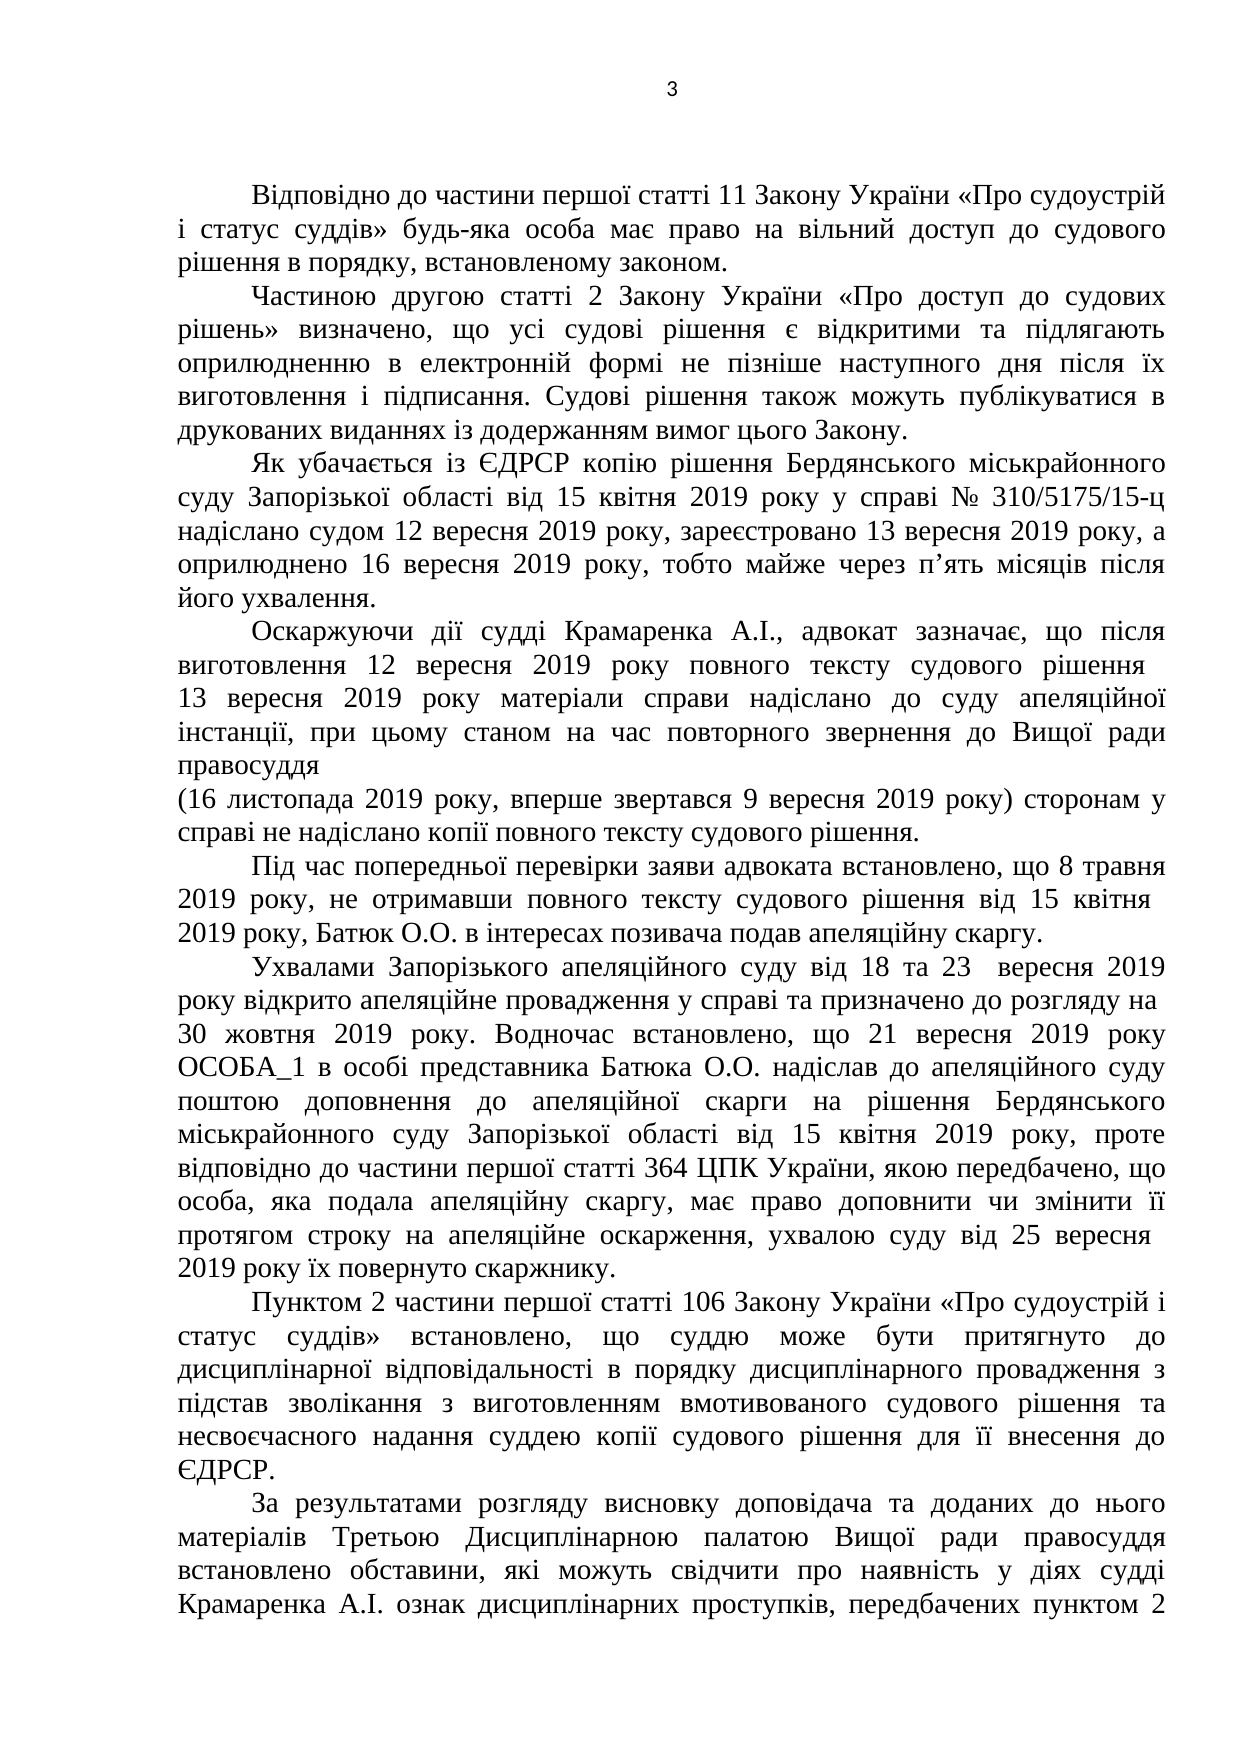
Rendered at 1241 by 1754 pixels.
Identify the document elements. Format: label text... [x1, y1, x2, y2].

text Під час попередньої перевірки заяви адвоката встановлено, що 8 травня 2019 року, не отримавши повного тексту судового рішення від 15 квітня 2019 року, Батюк О.О. в інтересах позивача подав апеляційну скаргу. [177, 848, 1167, 949]
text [177, 1485, 1167, 1619]
text Ухвалами Запорізького апеляційного суду від 18 та 23 вересня 2019 року відкрито апеляційне провадження у справі та призначено до розгляду на 30 жовтня 2019 року. Водночас встановлено, що 21 вересня 2019 року ОСОБА_1 в особі представника Батюка О.О. надіслав до апеляційного суду поштою доповнення до апеляційної скарги на рішення Бердянського міськрайонного суду Запорізької області від 15 квітня 2019 року, проте відповідно до частини першої статті 364 ЦПК України, якою передбачено, що особа, яка подала апеляційну скаргу, має право доповнити чи змінити її протягом строку на апеляційне оскарження, ухвалою суду від 25 вересня 2019 року їх повернуто скаржнику. [177, 949, 1167, 1284]
text Відповідно до частини першої статті 11 Закону України «Про судоустрій і статус суддів» будь-яка особа має право на вільний доступ до судового рішення в порядку, встановленому законом. [177, 177, 1167, 278]
text Оскаржуючи дії судді Крамаренка А.І., адвокат зазначає, що після виготовлення 12 вересня 2019 року повного тексту судового рішення 13 вересня 2019 року матеріали справи надіслано до суду апеляційної інстанції, при цьому станом на час повторного звернення до Вищої ради правосуддя (16 листопада 2019 року, вперше звертався 9 вересня 2019 року) сторонам у справі не надіслано копії повного тексту судового рішення. [177, 613, 1167, 848]
text Частиною другою статті 2 Закону України «Про доступ до судових рішень» визначено, що усі судові рішення є відкритими та підлягають оприлюдненню в електронній формі не пізніше наступного дня після їх виготовлення і підписання. Судові рішення також можуть публікуватися в друкованих виданнях із додержанням вимог цього Закону. [177, 278, 1167, 446]
text Пунктом 2 частини першої статті 106 Закону України «Про судоустрій і статус суддів» встановлено, що суддю може бути притягнуто до дисциплінарної відповідальності в порядку дисциплінарного провадження з підстав зволікання з виготовленням вмотивованого судового рішення та несвоєчасного надання суддею копії судового рішення для її внесення до ЄДРСР. [177, 1284, 1167, 1485]
text Як убачається із ЄДРСР копію рішення Бердянського міськрайонного суду Запорізької області від 15 квітня 2019 року у справі № 310/5175/15-ц надіслано судом 12 вересня 2019 року, зареєстровано 13 вересня 2019 року, а оприлюднено 16 вересня 2019 року, тобто майже через п’ять місяців після його ухвалення. [177, 446, 1167, 613]
